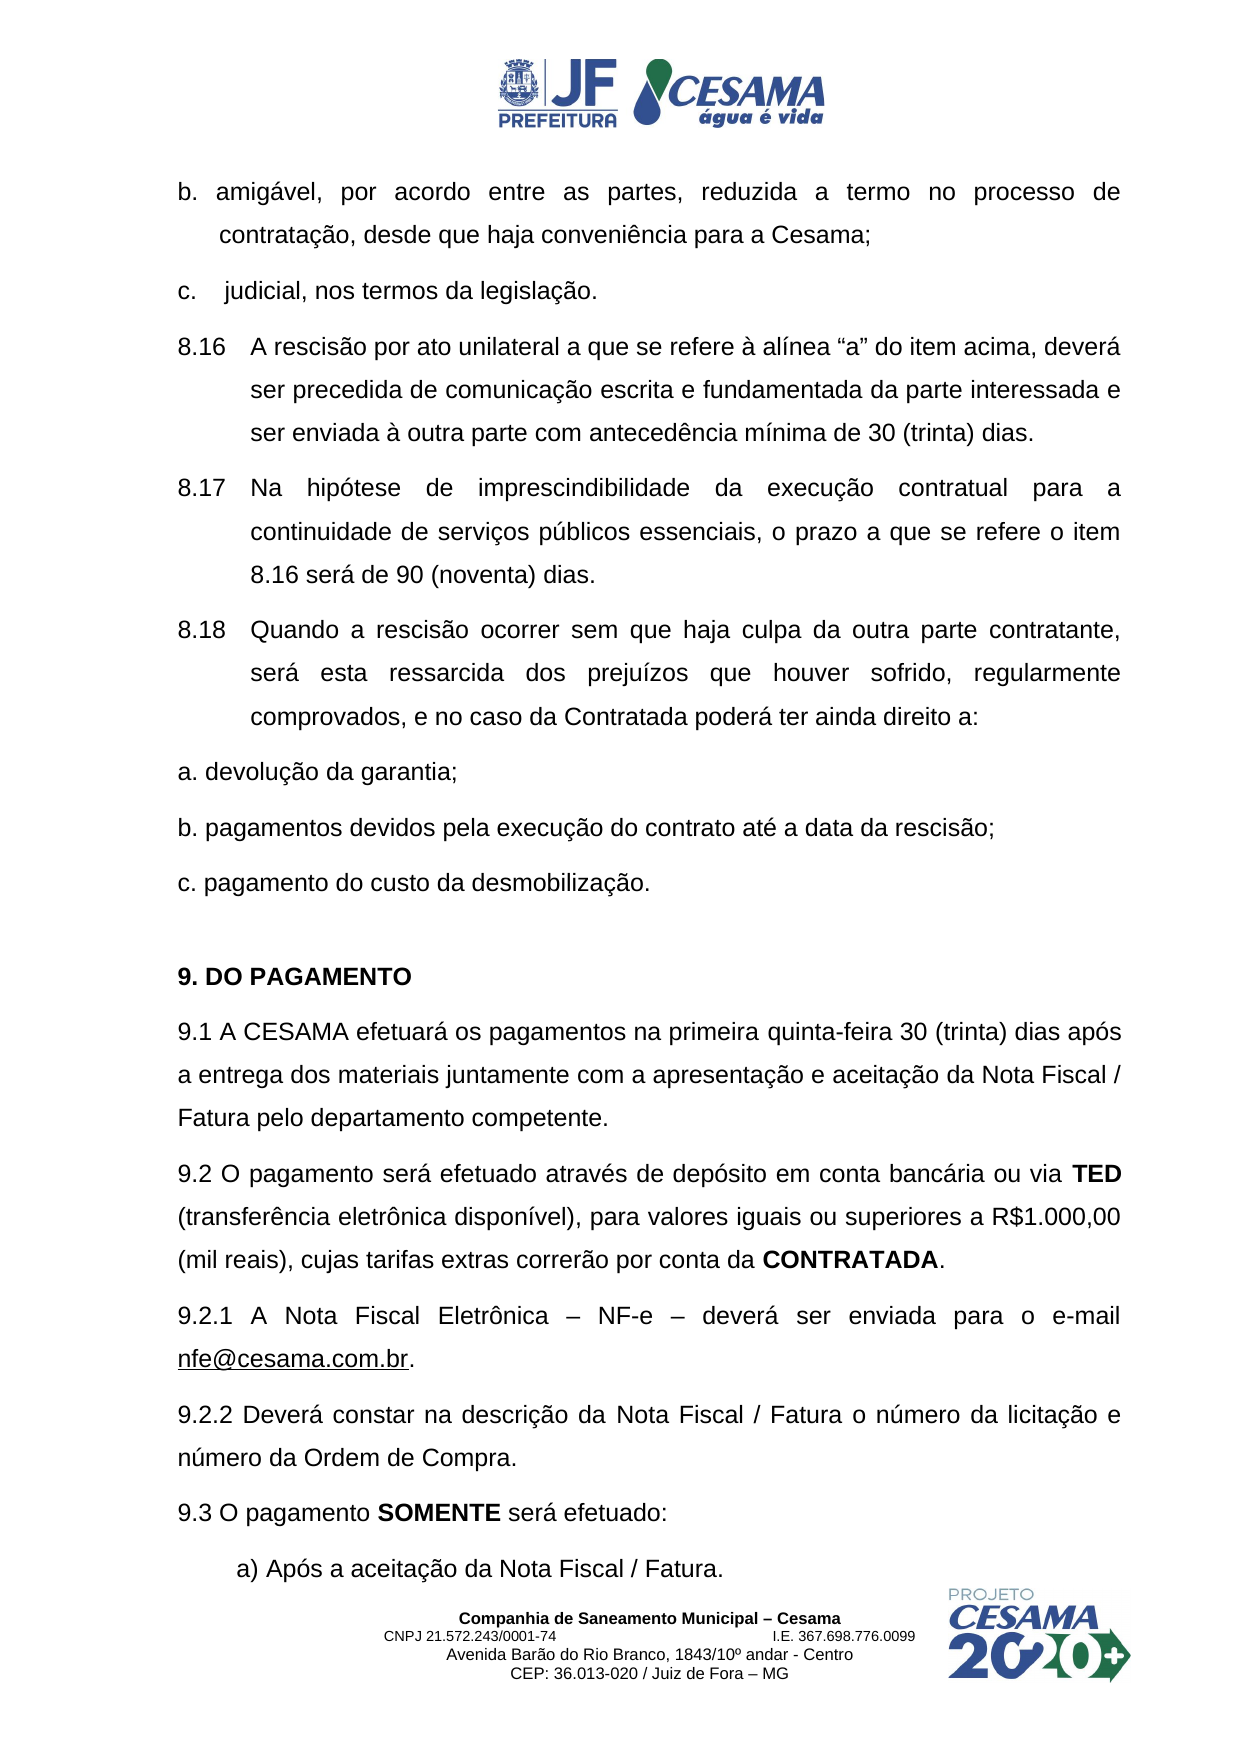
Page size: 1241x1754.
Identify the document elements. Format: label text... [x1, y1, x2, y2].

list Na hipótese de imprescindibilidade da execução contratual para a continuidade de serviços públicos essenciais, o prazo a que se refere o item 8.16 será de 90 (noventa) dias. [177, 473, 1122, 588]
text c. judicial, nos termos da legislação. [177, 276, 1122, 305]
picture [497, 59, 825, 128]
text 9.2.2 Deverá constar na descrição da Nota Fiscal / Fatura o número da licitação e número da Ordem de Compra. [177, 1400, 1122, 1472]
list Quando a rescisão ocorrer sem que haja culpa da outra parte contratante, será esta ressarcida dos prejuízos que houver sofrido, regularmente comprovados, e no caso da Contratada poderá ter ainda direito a: [177, 615, 1122, 730]
text 9.1 A CESAMA efetuará os pagamentos na primeira quinta-feira 30 (trinta) dias após a entrega dos materiais juntamente com a apresentação e aceitação da Nota Fiscal / Fatura pelo departamento competente. [177, 1017, 1122, 1132]
text c. pagamento do custo da desmobilização. [177, 868, 1122, 897]
text 9.2 O pagamento será efetuado através de depósito em conta bancária ou via TED (transferência eletrônica disponível), para valores iguais ou superiores a R$1.000,00 (mil reais), cujas tarifas extras correrão por conta da CONTRATADA. [177, 1159, 1122, 1274]
text 9.3 O pagamento SOMENTE será efetuado: [177, 1498, 1122, 1527]
text a. devolução da garantia; [177, 757, 1122, 786]
picture [948, 1588, 1131, 1683]
text b. amigável, por acordo entre as partes, reduzida a termo no processo de contratação, desde que haja conveniência para a Cesama; [177, 177, 1122, 249]
text 9. DO PAGAMENTO [177, 962, 1122, 990]
text 9.2.1 A Nota Fiscal Eletrônica – NF-e – deverá ser enviada para o e-mail nfe@cesama.com.br. [177, 1301, 1122, 1373]
text b. pagamentos devidos pela execução do contrato até a data da rescisão; [177, 813, 1122, 842]
list A rescisão por ato unilateral a que se refere à alínea “a” do item acima, deverá ser precedida de comunicação escrita e fundamentada da parte interessada e ser enviada à outra parte com antecedência mínima de 30 (trinta) dias. [177, 332, 1122, 447]
text a) Após a aceitação da Nota Fiscal / Fatura. [236, 1554, 1122, 1583]
